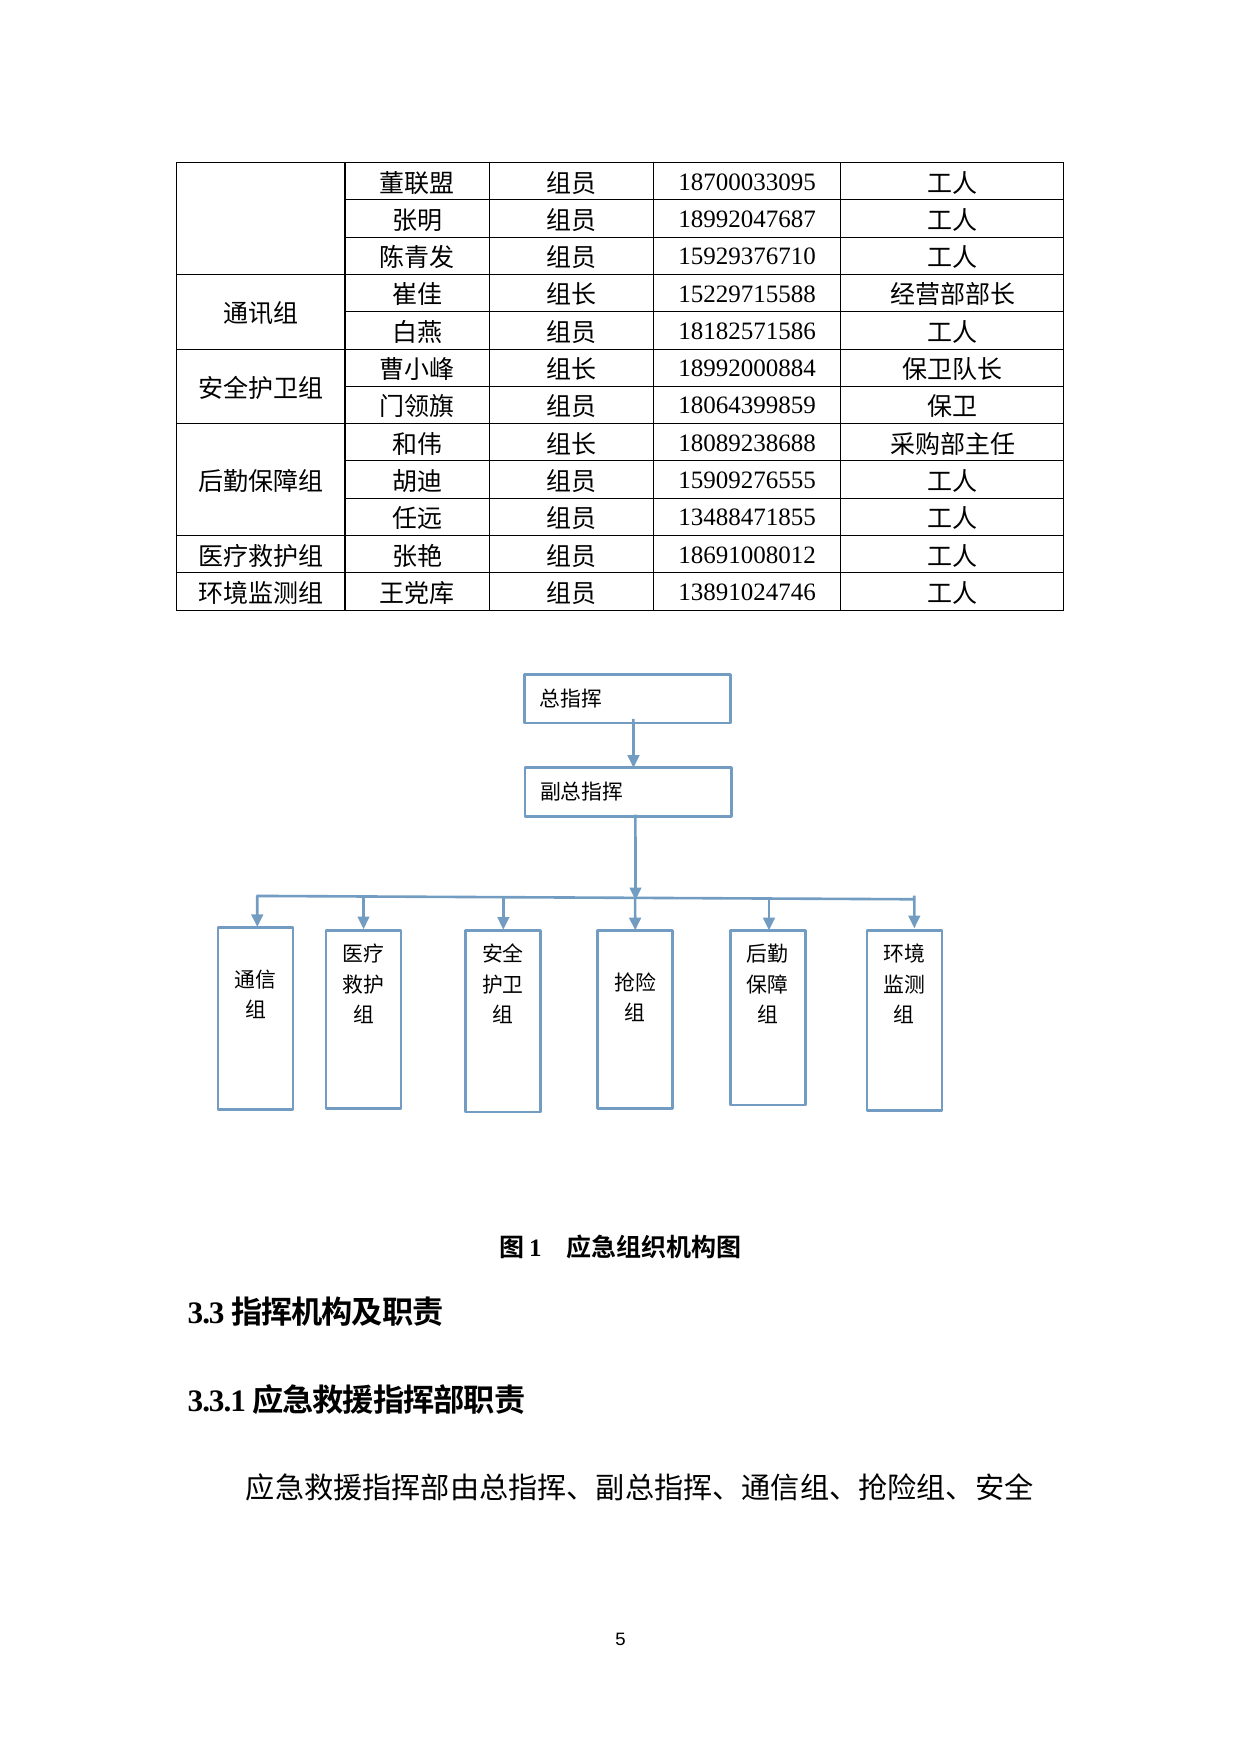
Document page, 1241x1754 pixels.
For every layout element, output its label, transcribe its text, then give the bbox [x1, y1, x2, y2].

table_cell 组员 [490, 200, 653, 237]
table_cell 18992000884 [654, 350, 840, 386]
table_cell 组员 [490, 573, 653, 609]
table_cell 组员 [490, 461, 653, 498]
text 图1 应急组织机构图 [187, 1213, 1053, 1278]
table_cell 工人 [841, 312, 1063, 348]
table_cell 董联盟 [346, 163, 489, 199]
table_cell 环境监测组 [177, 573, 344, 609]
table_cell 工人 [841, 163, 1063, 199]
table_cell 18992047687 [654, 200, 840, 237]
table_cell 组长 [490, 424, 653, 460]
table_cell 组员 [490, 536, 653, 572]
table_cell 组员 [490, 499, 653, 535]
table_cell 18700033095 [654, 163, 840, 199]
table_cell 组员 [490, 238, 653, 274]
table_cell 工人 [841, 536, 1063, 572]
table_cell 曹小峰 [346, 350, 489, 386]
table_cell 工人 [841, 238, 1063, 274]
table_cell 15229715588 [654, 275, 840, 311]
table_cell 任远 [346, 499, 489, 535]
table_cell 王党库 [346, 573, 489, 609]
table_cell 18089238688 [654, 424, 840, 460]
table_cell 医疗救护组 [177, 536, 344, 572]
table_cell 张明 [346, 200, 489, 237]
table_cell 保卫队长 [841, 350, 1063, 386]
table_cell 崔佳 [346, 275, 489, 311]
table_cell 13891024746 [654, 573, 840, 609]
table_cell 15929376710 [654, 238, 840, 274]
table_cell 后勤保障组 [177, 424, 344, 535]
table_cell 18691008012 [654, 536, 840, 572]
table_cell 安全护卫组 [177, 350, 344, 423]
table_cell 15909276555 [654, 461, 840, 498]
table_cell 组员 [490, 312, 653, 348]
table_cell 陈青发 [346, 238, 489, 274]
table_cell 胡迪 [346, 461, 489, 498]
table_cell 工人 [841, 461, 1063, 498]
table_cell 13488471855 [654, 499, 840, 535]
table_cell 组员 [490, 163, 653, 199]
table_cell 门领旗 [346, 387, 489, 423]
subtitle 3.3.1应急救援指挥部职责 [187, 1365, 1053, 1430]
table_cell 采购部主任 [841, 424, 1063, 460]
table_cell 组员 [490, 387, 653, 423]
table_cell 经营部部长 [841, 275, 1063, 311]
table_cell 通讯组 [177, 275, 344, 348]
table_cell 组长 [490, 275, 653, 311]
table_cell 18182571586 [654, 312, 840, 348]
table_cell 工人 [841, 200, 1063, 237]
subtitle 3.3指挥机构及职责 [187, 1278, 1053, 1343]
table_cell 保卫 [841, 387, 1063, 423]
table_cell 工人 [841, 573, 1063, 609]
table_cell 白燕 [346, 312, 489, 348]
table_cell 张艳 [346, 536, 489, 572]
table_cell 和伟 [346, 424, 489, 460]
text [187, 1453, 1053, 1518]
table_cell 组长 [490, 350, 653, 386]
table_cell 18064399859 [654, 387, 840, 423]
table_cell 工人 [841, 499, 1063, 535]
